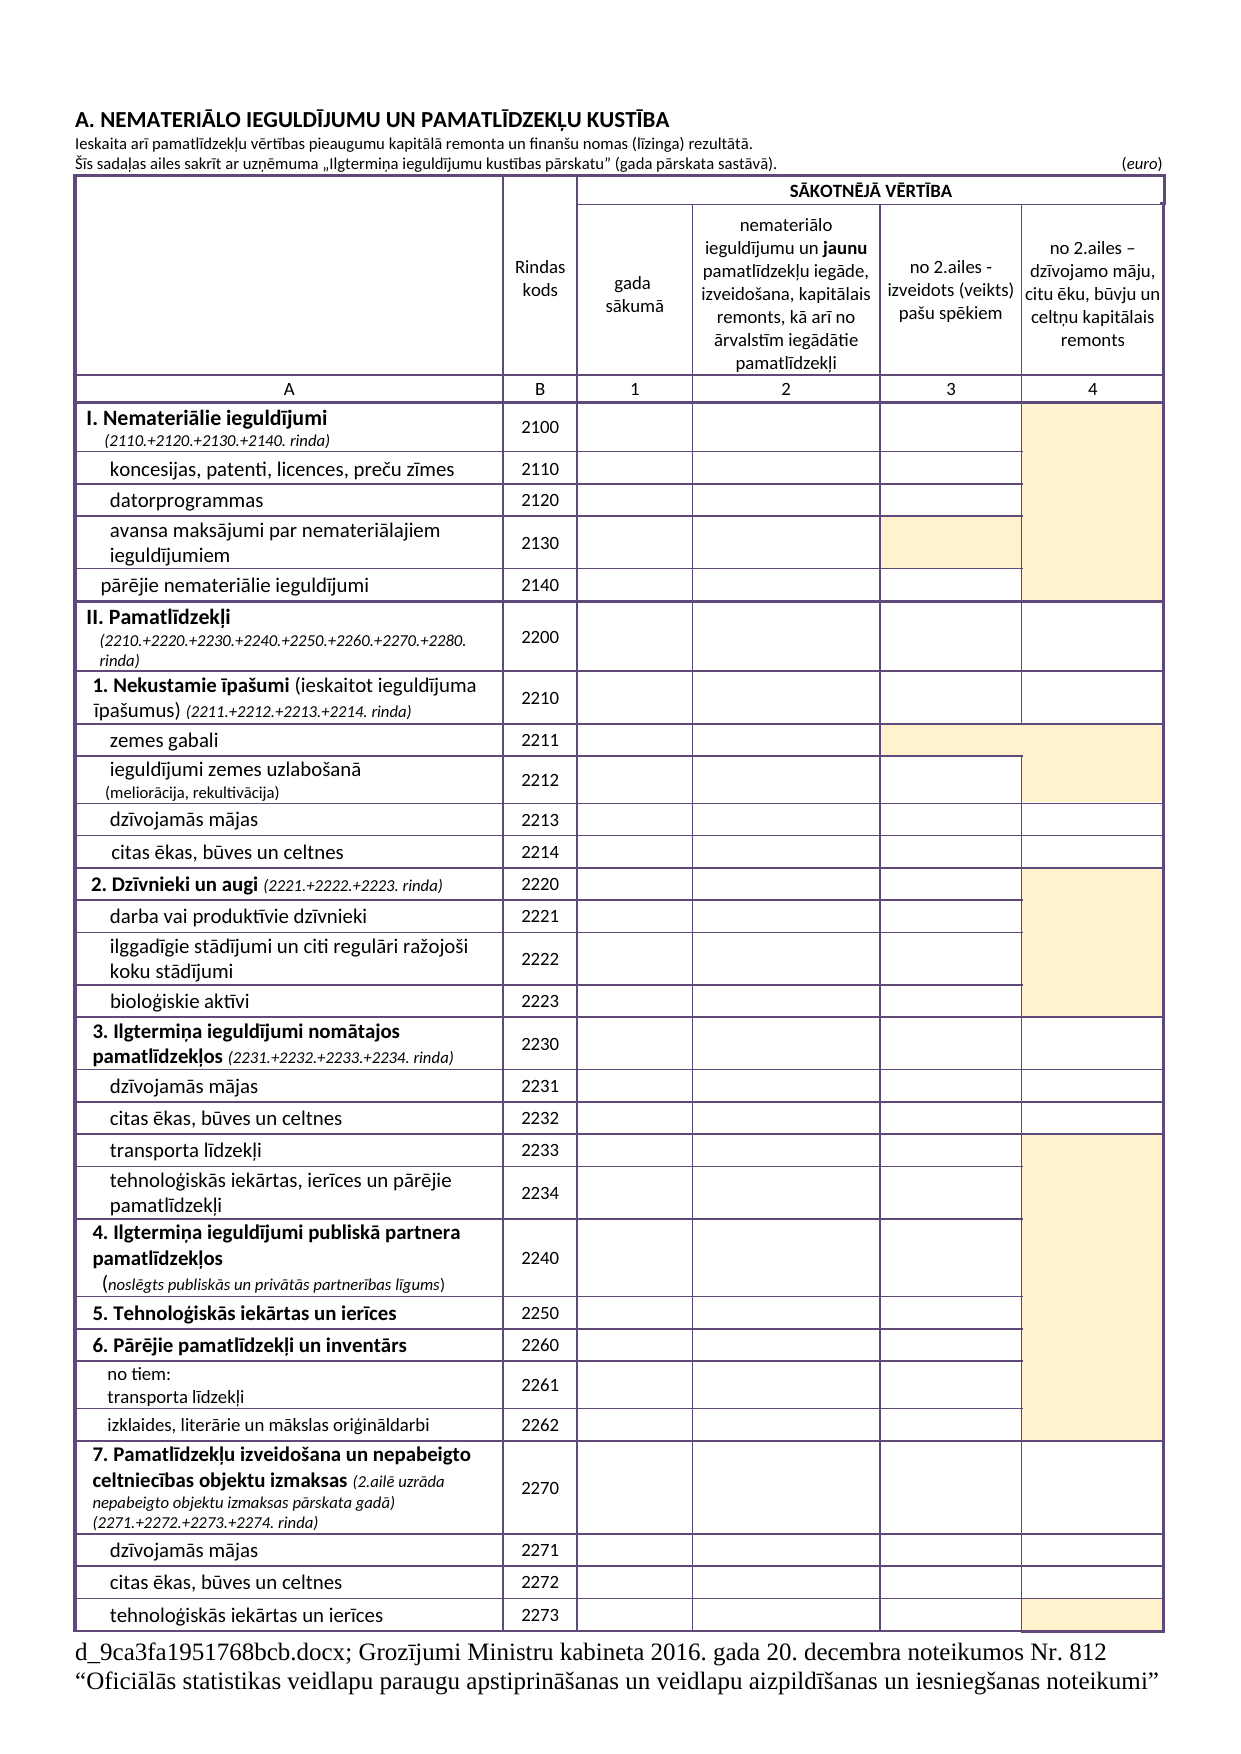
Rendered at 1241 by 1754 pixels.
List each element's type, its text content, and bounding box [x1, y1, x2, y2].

table_cell [1022, 1070, 1162, 1101]
table_cell [578, 517, 692, 568]
table_cell [881, 1362, 1021, 1408]
table_cell [578, 452, 692, 483]
table_cell 4. Ilgtermiņa ieguldījumi publiskā partnera pamatlīdzekļos (noslēgts publiskās un privātās partnerības līgums) [77, 1220, 502, 1296]
table_cell [881, 1103, 1021, 1133]
table_cell [693, 757, 879, 802]
table_cell [881, 1220, 1021, 1296]
table_cell citas ēkas, būves un celtnes [77, 1567, 502, 1598]
table_cell 2140 [504, 569, 576, 600]
table_cell 2213 [504, 804, 576, 835]
table_cell dzīvojamās mājas [77, 1070, 502, 1101]
table_cell tehnoloģiskās iekārtas un ierīces [77, 1599, 502, 1630]
table_cell [1022, 1599, 1162, 1630]
table_cell [578, 1599, 692, 1630]
table_cell [881, 869, 1021, 899]
table_cell [693, 1220, 879, 1296]
table_cell koncesijas, patenti, licences, preču zīmes [77, 452, 502, 483]
table_cell 2261 [504, 1362, 576, 1408]
table_cell [578, 1167, 692, 1218]
table_cell [1022, 836, 1162, 867]
table_cell [578, 569, 692, 600]
table_cell 2272 [504, 1567, 576, 1598]
text Šīs sadaļas ailes sakrīt ar uzņēmuma „Ilgtermiņa ieguldījumu kustības pārskatu” (gada pārskata sastāvā). (euro) [75, 153, 1165, 173]
table_cell [578, 672, 692, 723]
table_cell [1022, 1442, 1162, 1533]
table_cell avansa maksājumi par nemateriālajiem ieguldījumiem [77, 517, 502, 568]
table_cell [693, 901, 879, 932]
table_cell datorprogrammas [77, 485, 502, 515]
table_cell A [77, 376, 502, 401]
table_cell 2220 [504, 869, 576, 899]
table_cell 2221 [504, 901, 576, 932]
table_cell [881, 1330, 1021, 1360]
table_cell 2271 [504, 1535, 576, 1565]
table_cell B [504, 376, 576, 401]
table_cell II. Pamatlīdzekļi (2210.+2220.+2230.+2240.+2250.+2260.+2270.+2280. rinda) [77, 603, 502, 670]
table_cell [693, 1103, 879, 1133]
table_header Rindas kods [504, 177, 576, 374]
table_cell [881, 517, 1021, 568]
table_cell [578, 725, 692, 755]
table_cell [578, 1362, 692, 1408]
table_cell [693, 1135, 879, 1166]
table_cell [881, 672, 1021, 723]
table_cell [693, 1297, 879, 1328]
table_cell [1022, 1535, 1162, 1565]
table_cell 2223 [504, 986, 576, 1016]
table_cell [693, 404, 879, 451]
table_cell [578, 1135, 692, 1166]
table_cell [693, 1567, 879, 1598]
table_cell [1022, 404, 1162, 600]
table_cell [881, 603, 1021, 670]
table_cell I. Nemateriālie ieguldījumi (2110.+2120.+2130.+2140. rinda) [77, 404, 502, 451]
table_cell [881, 725, 1022, 755]
table_cell [693, 1409, 879, 1440]
table_cell no 2.ailes – dzīvojamo māju, citu ēku, būvju un celtņu kapitālais remonts [1022, 205, 1162, 374]
table_cell 2270 [504, 1442, 576, 1533]
table_cell [693, 836, 879, 867]
table_cell [881, 986, 1021, 1016]
table_cell citas ēkas, būves un celtnes [77, 1103, 502, 1133]
table_cell [881, 836, 1021, 867]
table_cell [1022, 1567, 1162, 1598]
table_cell [881, 452, 1021, 483]
table_cell [578, 804, 692, 835]
table_cell [693, 933, 879, 984]
table_cell [578, 1220, 692, 1296]
table_cell [578, 986, 692, 1016]
table_cell [881, 901, 1021, 932]
table_cell dzīvojamās mājas [77, 804, 502, 835]
table_cell ilggadīgie stādījumi un citi regulāri ražojoši koku stādījumi [77, 933, 502, 984]
table_cell [881, 1409, 1021, 1440]
table_cell [693, 569, 879, 600]
table_cell [881, 1018, 1021, 1069]
table_cell [693, 1167, 879, 1218]
table_cell tehnoloģiskās iekārtas, ierīces un pārējie pamatlīdzekļi [77, 1167, 502, 1218]
table_cell 3. Ilgtermiņa ieguldījumi nomātajos pamatlīdzekļos (2231.+2232.+2233.+2234. rinda) [77, 1018, 502, 1069]
table_cell transporta līdzekļi [77, 1135, 502, 1166]
table_cell zemes gabali [77, 725, 502, 755]
table_cell [693, 485, 879, 515]
table_cell pārējie nemateriālie ieguldījumi [77, 569, 502, 600]
table_cell 1. Nekustamie īpašumi (ieskaitot ieguldījuma īpašumus) (2211.+2212.+2213.+2214. rinda) [77, 672, 502, 723]
table_cell [693, 1362, 879, 1408]
table_cell [578, 1330, 692, 1360]
table_cell dzīvojamās mājas [77, 1535, 502, 1565]
table_cell [578, 1018, 692, 1069]
table_cell [881, 1297, 1021, 1328]
table_cell [693, 804, 879, 835]
table_cell no 2.ailes - izveidots (veikts) pašu spēkiem [881, 205, 1021, 374]
table_cell [578, 404, 692, 451]
table_cell 2. Dzīvnieki un augi (2221.+2222.+2223. rinda) [77, 869, 502, 899]
table_cell 2232 [504, 1103, 576, 1133]
table_cell 2240 [504, 1220, 576, 1296]
table_cell [693, 725, 879, 755]
table_cell [693, 1070, 879, 1101]
table_cell [881, 1167, 1021, 1218]
table_cell 2210 [504, 672, 576, 723]
table_cell 2214 [504, 836, 576, 867]
table_cell [578, 485, 692, 515]
table_cell 2234 [504, 1167, 576, 1218]
table_cell citas ēkas, būves un celtnes [77, 836, 502, 867]
table_cell darba vai produktīvie dzīvnieki [77, 901, 502, 932]
table_cell [881, 933, 1021, 984]
table_cell 2222 [504, 933, 576, 984]
table_cell [693, 1599, 879, 1630]
table_cell nemateriālo ieguldījumu un jaunu pamatlīdzekļu iegāde, izveidošana, kapitālais remonts, kā arī no ārvalstīm iegādātie pamatlīdzekļi [693, 205, 879, 374]
table_cell [881, 404, 1021, 451]
table_cell [578, 757, 692, 802]
table_cell [1022, 1135, 1162, 1440]
table_header SĀKOTNĒJĀ VĒRTĪBA [578, 177, 1163, 204]
table_header [77, 177, 502, 374]
table_cell 2110 [504, 452, 576, 483]
table_cell 5. Tehnoloģiskās iekārtas un ierīces [77, 1297, 502, 1328]
table_cell [693, 1330, 879, 1360]
table_cell [881, 1135, 1021, 1166]
table_cell [578, 869, 692, 899]
table_cell [578, 933, 692, 984]
table_cell [881, 1442, 1021, 1533]
table_cell 2230 [504, 1018, 576, 1069]
table_cell 2231 [504, 1070, 576, 1101]
table_cell [693, 1018, 879, 1069]
table_cell [578, 1070, 692, 1101]
table_cell [881, 485, 1021, 515]
table_cell [693, 1442, 879, 1533]
table_cell [693, 1535, 879, 1565]
table_cell 2273 [504, 1599, 576, 1630]
table_cell [1022, 725, 1162, 802]
table_cell 2262 [504, 1409, 576, 1440]
table_cell [1022, 1103, 1162, 1133]
table_cell [1022, 869, 1162, 1016]
text Ieskaita arī pamatlīdzekļu vērtības pieaugumu kapitālā remonta un finanšu nomas (līzinga) rezultātā. [75, 133, 1165, 153]
table_cell 7. Pamatlīdzekļu izveidošana un nepabeigto celtniecības objektu izmaksas (2.ailē uzrāda nepabeigto objektu izmaksas pārskata gadā) (2271.+2272.+2273.+2274. rinda) [77, 1442, 502, 1533]
table_cell [578, 1535, 692, 1565]
table_cell 2233 [504, 1135, 576, 1166]
table_cell [881, 804, 1021, 835]
table_cell 2 [693, 376, 879, 401]
table_cell [1022, 603, 1162, 670]
table_cell 2250 [504, 1297, 576, 1328]
table_cell [578, 1103, 692, 1133]
table_cell 2120 [504, 485, 576, 515]
table_cell [578, 603, 692, 670]
table_cell 2211 [504, 725, 576, 755]
table_cell [693, 986, 879, 1016]
table_cell [881, 1599, 1021, 1630]
table_cell [693, 672, 879, 723]
table_cell [693, 603, 879, 670]
table_cell [881, 757, 1021, 802]
table_cell [578, 1297, 692, 1328]
table_cell [578, 1567, 692, 1598]
table_cell [881, 569, 1021, 600]
table_cell 6. Pārējie pamatlīdzekļi un inventārs [77, 1330, 502, 1360]
table_cell [693, 452, 879, 483]
table_cell 2212 [504, 757, 576, 802]
table_cell 2200 [504, 603, 576, 670]
table_cell izklaides, literārie un mākslas oriģināldarbi [77, 1409, 502, 1440]
table_cell 3 [881, 376, 1021, 401]
table_cell [1022, 1018, 1162, 1069]
table_cell no tiem: transporta līdzekļi [77, 1362, 502, 1408]
table_cell [693, 517, 879, 568]
table_cell [1022, 672, 1162, 723]
table_cell ieguldījumi zemes uzlabošanā (meliorācija, rekultivācija) [77, 757, 502, 802]
table_cell [578, 901, 692, 932]
table_cell 1 [578, 376, 692, 401]
table_cell [578, 1442, 692, 1533]
table_cell [1022, 804, 1162, 835]
table_cell bioloģiskie aktīvi [77, 986, 502, 1016]
table_cell 4 [1022, 376, 1162, 401]
table_cell [578, 836, 692, 867]
text A. NEMATERIĀLO IEGULDĪJUMU UN PAMATLĪDZEKĻU KUSTĪBA [75, 105, 1165, 133]
table_cell gada sākumā [578, 205, 692, 374]
table_cell 2100 [504, 404, 576, 451]
table_cell [693, 869, 879, 899]
table_cell [881, 1567, 1021, 1598]
table_cell [578, 1409, 692, 1440]
table_cell 2260 [504, 1330, 576, 1360]
table_cell [881, 1535, 1021, 1565]
table_cell 2130 [504, 517, 576, 568]
table_cell [881, 1070, 1021, 1101]
